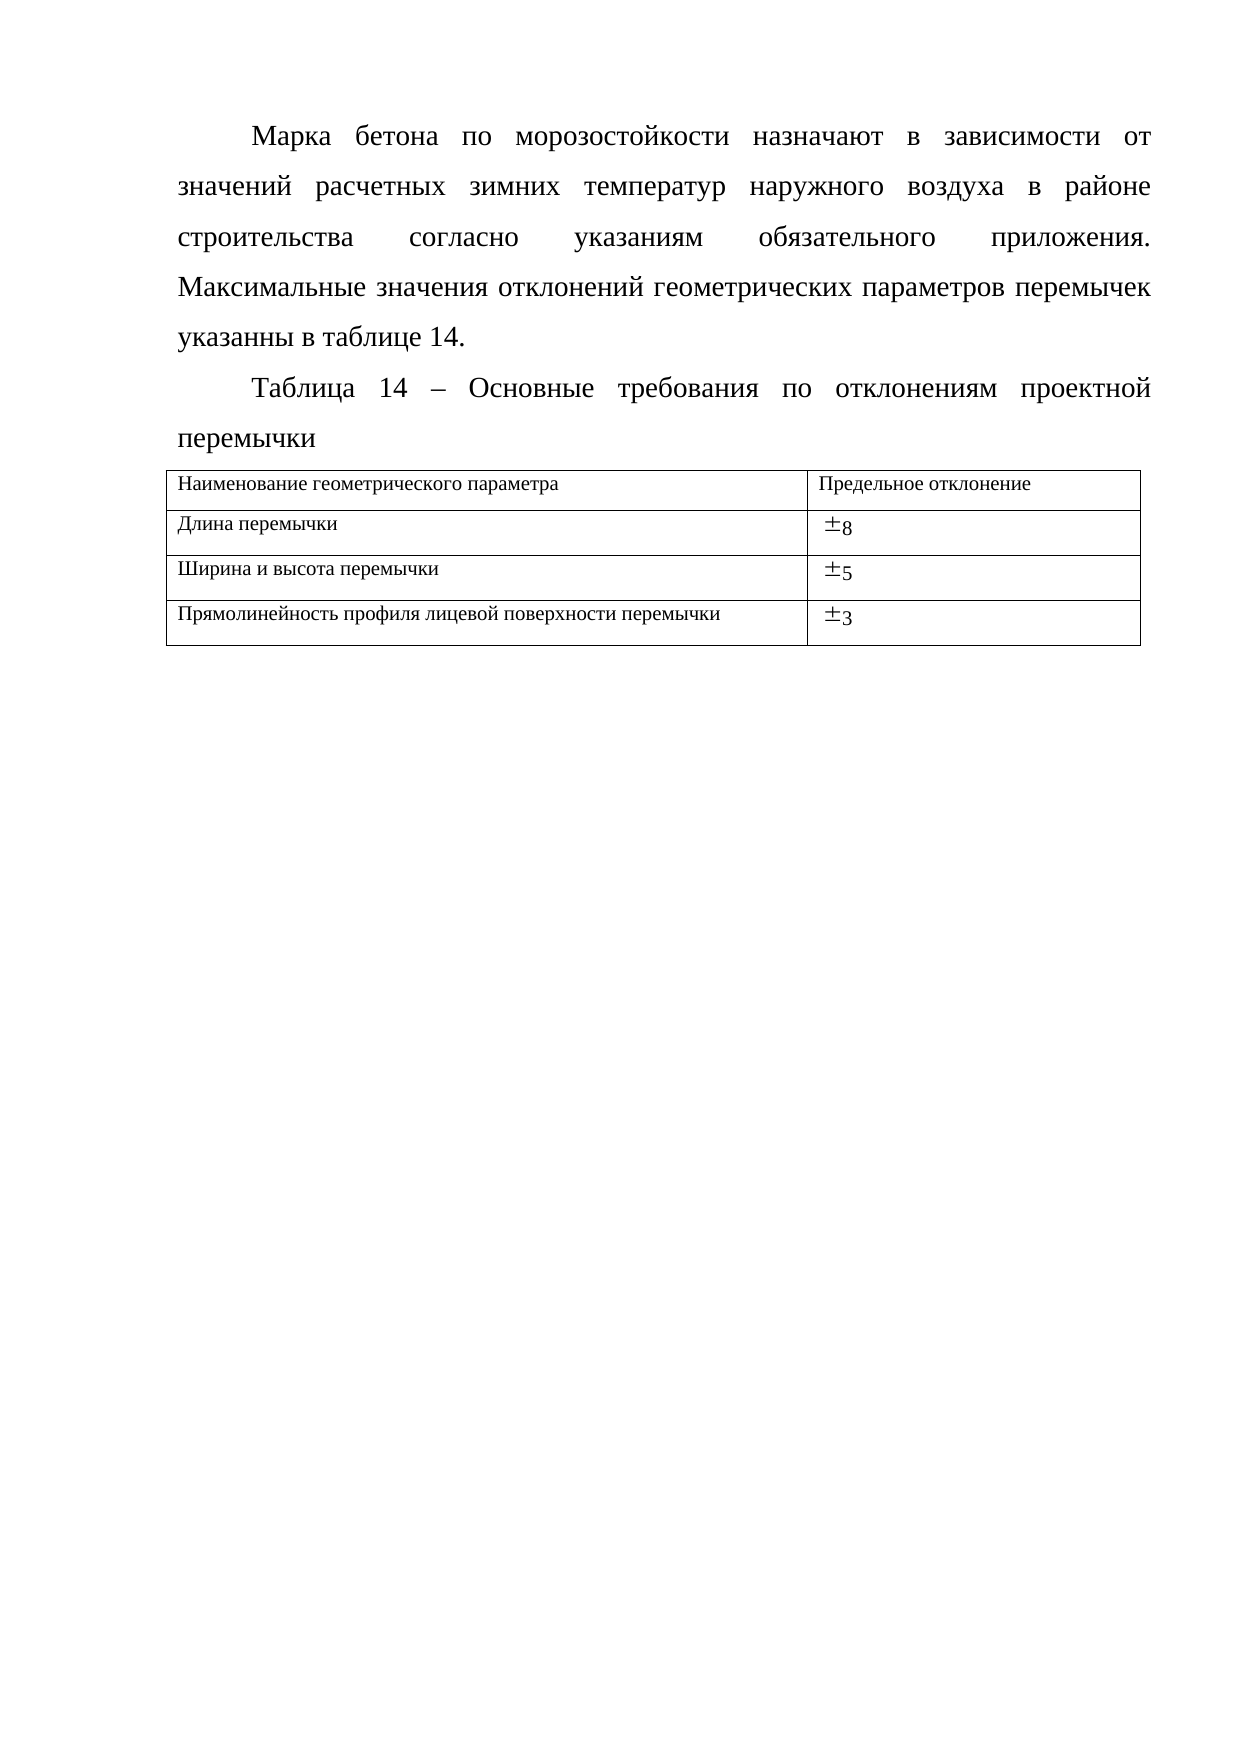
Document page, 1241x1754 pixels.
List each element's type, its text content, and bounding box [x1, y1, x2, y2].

table_cell Прямолинейность профиля лицевой поверхности перемычки [167, 601, 807, 645]
text Таблица 14 – Основные требования по отклонениям проектной перемычки [177, 370, 1152, 453]
table_cell 8 [808, 511, 1140, 555]
table_cell 5 [808, 556, 1140, 600]
table_header Предельное отклонение [808, 471, 1140, 510]
text Марка бетона по морозостойкости назначают в зависимости от значений расчетных зимних температур наружного воздуха в районе строительства согласно указаниям обязательного приложения. Максимальные значения отклонений геометрических параметров перемычек указанны в таблице 14. [177, 118, 1152, 353]
table_cell Ширина и высота перемычки [167, 556, 807, 600]
table_cell Длина перемычки [167, 511, 807, 555]
table_header Наименование геометрического параметра [167, 471, 807, 510]
table_cell 3 [808, 601, 1140, 645]
